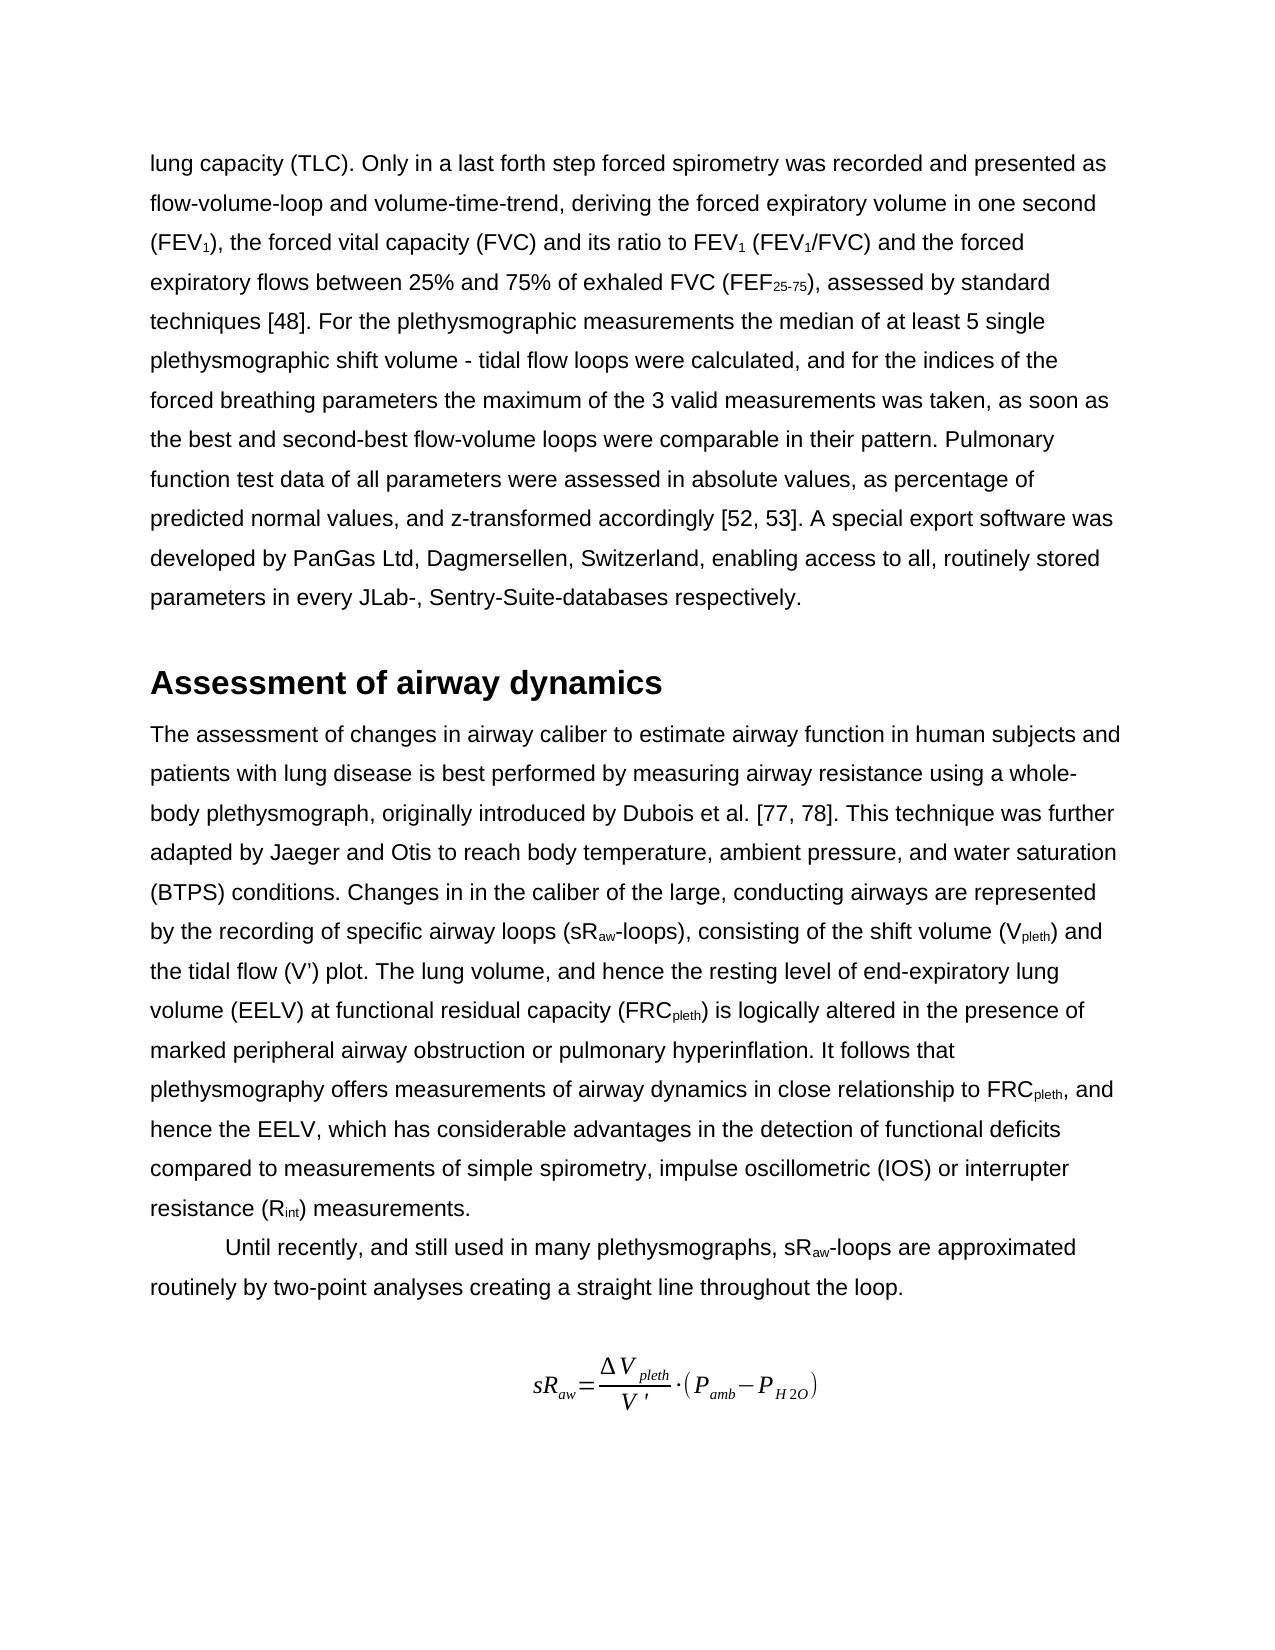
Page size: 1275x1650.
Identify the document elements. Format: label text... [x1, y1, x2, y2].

text Until recently, and still used in many plethysmographs, sRaw-loops are approximated routinely by two-point analyses creating a straight line throughout the loop. [150, 1234, 1125, 1300]
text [150, 150, 1125, 611]
text The assessment of changes in airway caliber to estimate airway function in human subjects and patients with lung disease is best performed by measuring airway resistance using a whole-body plethysmograph, originally introduced by Dubois et al. [77, 78]. This technique was further adapted by Jaeger and Otis to reach body temperature, ambient pressure, and water saturation (BTPS) conditions. Changes in in the caliber of the large, conducting airways are represented by the recording of specific airway loops (sRaw-loops), consisting of the shift volume (Vpleth) and the tidal flow (V’) plot. The lung volume, and hence the resting level of end-expiratory lung volume (EELV) at functional residual capacity (FRCpleth) is logically altered in the presence of marked peripheral airway obstruction or pulmonary hyperinflation. It follows that plethysmography offers measurements of airway dynamics in close relationship to FRCpleth, and hence the EELV, which has considerable advantages in the detection of functional deficits compared to measurements of simple spirometry, impulse oscillometric (IOS) or interrupter resistance (Rint) measurements. [150, 721, 1125, 1221]
text Assessment of airway dynamics [150, 663, 1125, 702]
